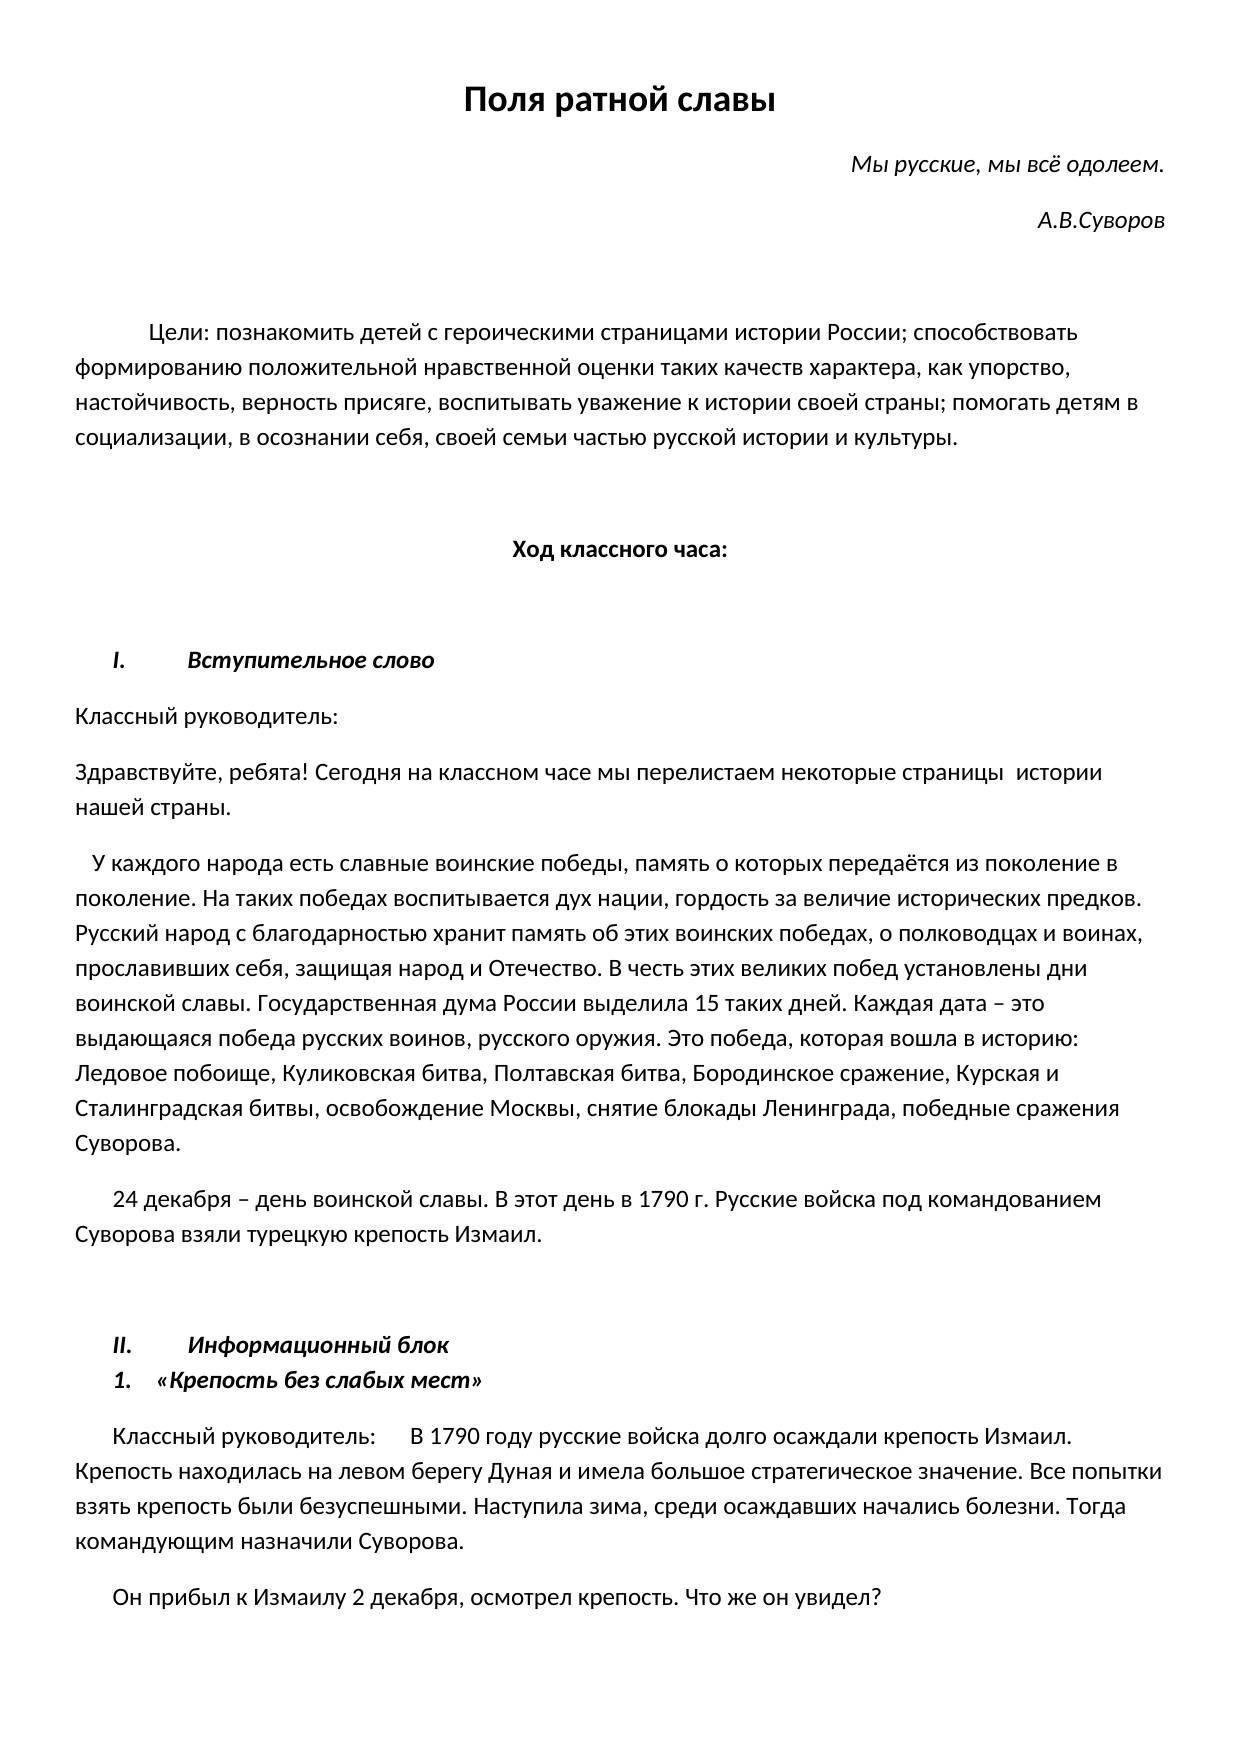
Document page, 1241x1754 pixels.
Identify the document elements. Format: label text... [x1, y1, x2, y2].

text Цели: познакомить детей с героическими страницами истории России; способствовать формированию положительной нравственной оценки таких качеств характера, как упорство, настойчивость, верность присяге, воспитывать уважение к истории своей страны; помогать детям в социализации, в осознании себя, своей семьи частью русской истории и культуры. [75, 316, 1165, 452]
text А.В.Суворов [75, 204, 1165, 235]
text 24 декабря – день воинской славы. В этот день в 1790 г. Русские войска под командованием Суворова взяли турецкую крепость Измаил. [75, 1183, 1165, 1248]
text Здравствуйте, ребята! Сегодня на классном часе мы перелистаем некоторые страницы истории нашей страны. [75, 756, 1165, 822]
text У каждого народа есть славные воинские победы, память о которых передаётся из поколение в поколение. На таких победах воспитывается дух нации, гордость за величие исторических предков. Русский народ с благодарностью хранит память об этих воинских победах, о полководцах и воинах, прославивших себя, защищая народ и Отечество. В честь этих великих побед установлены дни воинской славы. Государственная дума России выделила 15 таких дней. Каждая дата – это выдающаяся победа русских воинов, русского оружия. Это победа, которая вошла в историю: Ледовое побоище, Куликовская битва, Полтавская битва, Бородинское сражение, Курская и Сталинградская битвы, освобождение Москвы, снятие блокады Ленинграда, победные сражения Суворова. [75, 847, 1165, 1157]
list «Крепость без слабых мест» [112, 1364, 1165, 1395]
text Ход классного часа: [75, 533, 1165, 563]
text Он прибыл к Измаилу 2 декабря, осмотрел крепость. Что же он увидел? [75, 1581, 1165, 1612]
text Поля ратной славы [75, 75, 1165, 121]
list Информационный блок [112, 1329, 1165, 1360]
text Мы русские, мы всё одолеем. [75, 148, 1165, 179]
list Вступительное слово [112, 644, 1165, 675]
text Классный руководитель: В 1790 году русские войска долго осаждали крепость Измаил. Крепость находилась на левом берегу Дуная и имела большое стратегическое значение. Все попытки взять крепость были безуспешными. Наступила зима, среди осаждавших начались болезни. Тогда командующим назначили Суворова. [75, 1420, 1165, 1556]
text Классный руководитель: [75, 700, 1165, 731]
